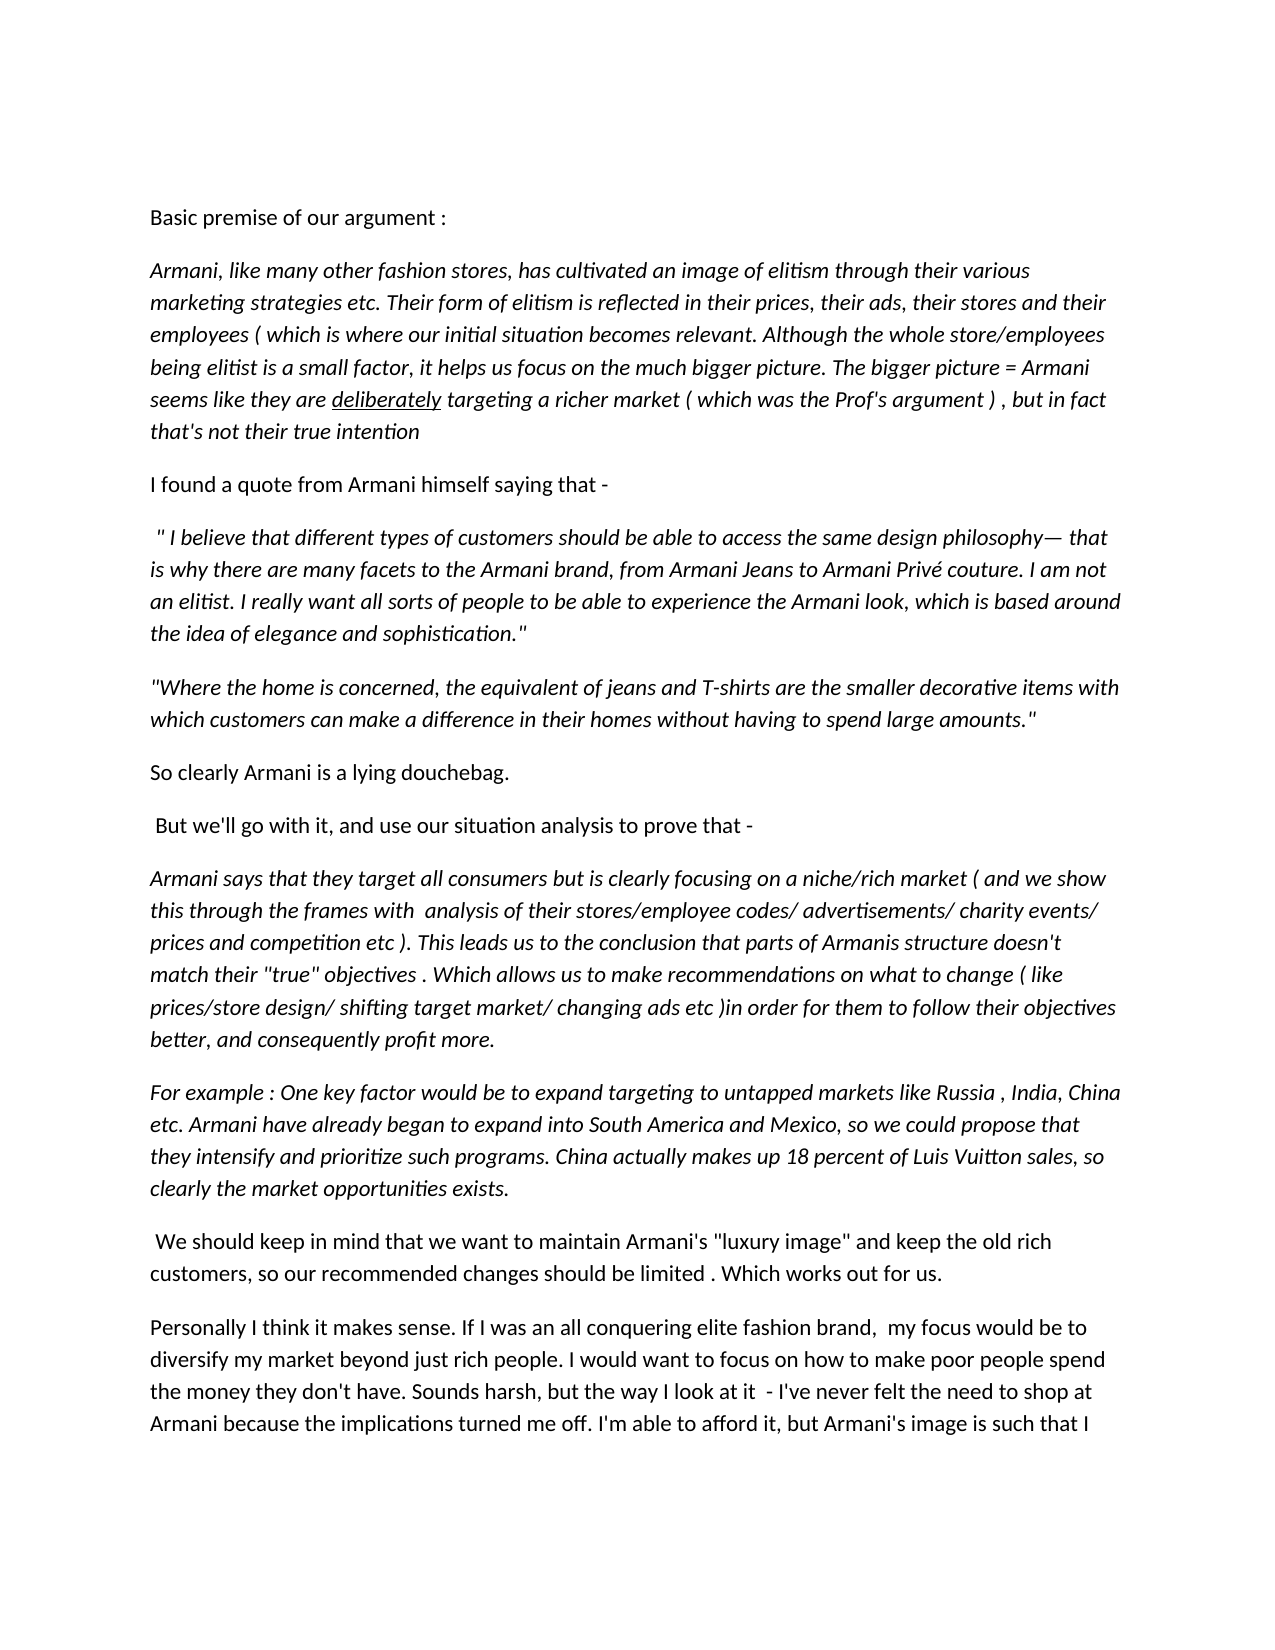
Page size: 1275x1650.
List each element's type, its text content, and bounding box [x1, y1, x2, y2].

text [150, 1313, 1125, 1437]
text So clearly Armani is a lying douchebag. [150, 758, 1125, 786]
text But we'll go with it, and use our situation analysis to prove that - [150, 811, 1125, 839]
text I found a quote from Armani himself saying that - [150, 470, 1125, 498]
text "Where the home is concerned, the equivalent of jeans and T-shirts are the smaller decorative items with which customers can make a difference in their homes without having to spend large amounts." [150, 673, 1125, 733]
text Basic premise of our argument : [150, 203, 1125, 231]
text We should keep in mind that we want to maintain Armani's "luxury image" and keep the old rich customers, so our recommended changes should be limited . Which works out for us. [150, 1227, 1125, 1288]
text For example : One key factor would be to expand targeting to untapped markets like Russia , India, China etc. Armani have already began to expand into South America and Mexico, so we could propose that they intensify and prioritize such programs. China actually makes up 18 percent of Luis Vuitton sales, so clearly the market opportunities exists. [150, 1078, 1125, 1202]
text " I believe that different types of customers should be able to access the same design philosophy— that is why there are many facets to the Armani brand, from Armani Jeans to Armani Privé couture. I am not an elitist. I really want all sorts of people to be able to experience the Armani look, which is based around the idea of elegance and sophistication." [150, 523, 1125, 648]
text Armani, like many other fashion stores, has cultivated an image of elitism through their various marketing strategies etc. Their form of elitism is reflected in their prices, their ads, their stores and their employees ( which is where our initial situation becomes relevant. Although the whole store/employees being elitist is a small factor, it helps us focus on the much bigger picture. The bigger picture = Armani seems like they are deliberately targeting a richer market ( which was the Prof's argument ) , but in fact that's not their true intention [150, 256, 1125, 445]
text Armani says that they target all consumers but is clearly focusing on a niche/rich market ( and we show this through the frames with analysis of their stores/employee codes/ advertisements/ charity events/ prices and competition etc ). This leads us to the conclusion that parts of Armanis structure doesn't match their "true" objectives . Which allows us to make recommendations on what to change ( like prices/store design/ shifting target market/ changing ads etc )in order for them to follow their objectives better, and consequently profit more. [150, 864, 1125, 1053]
